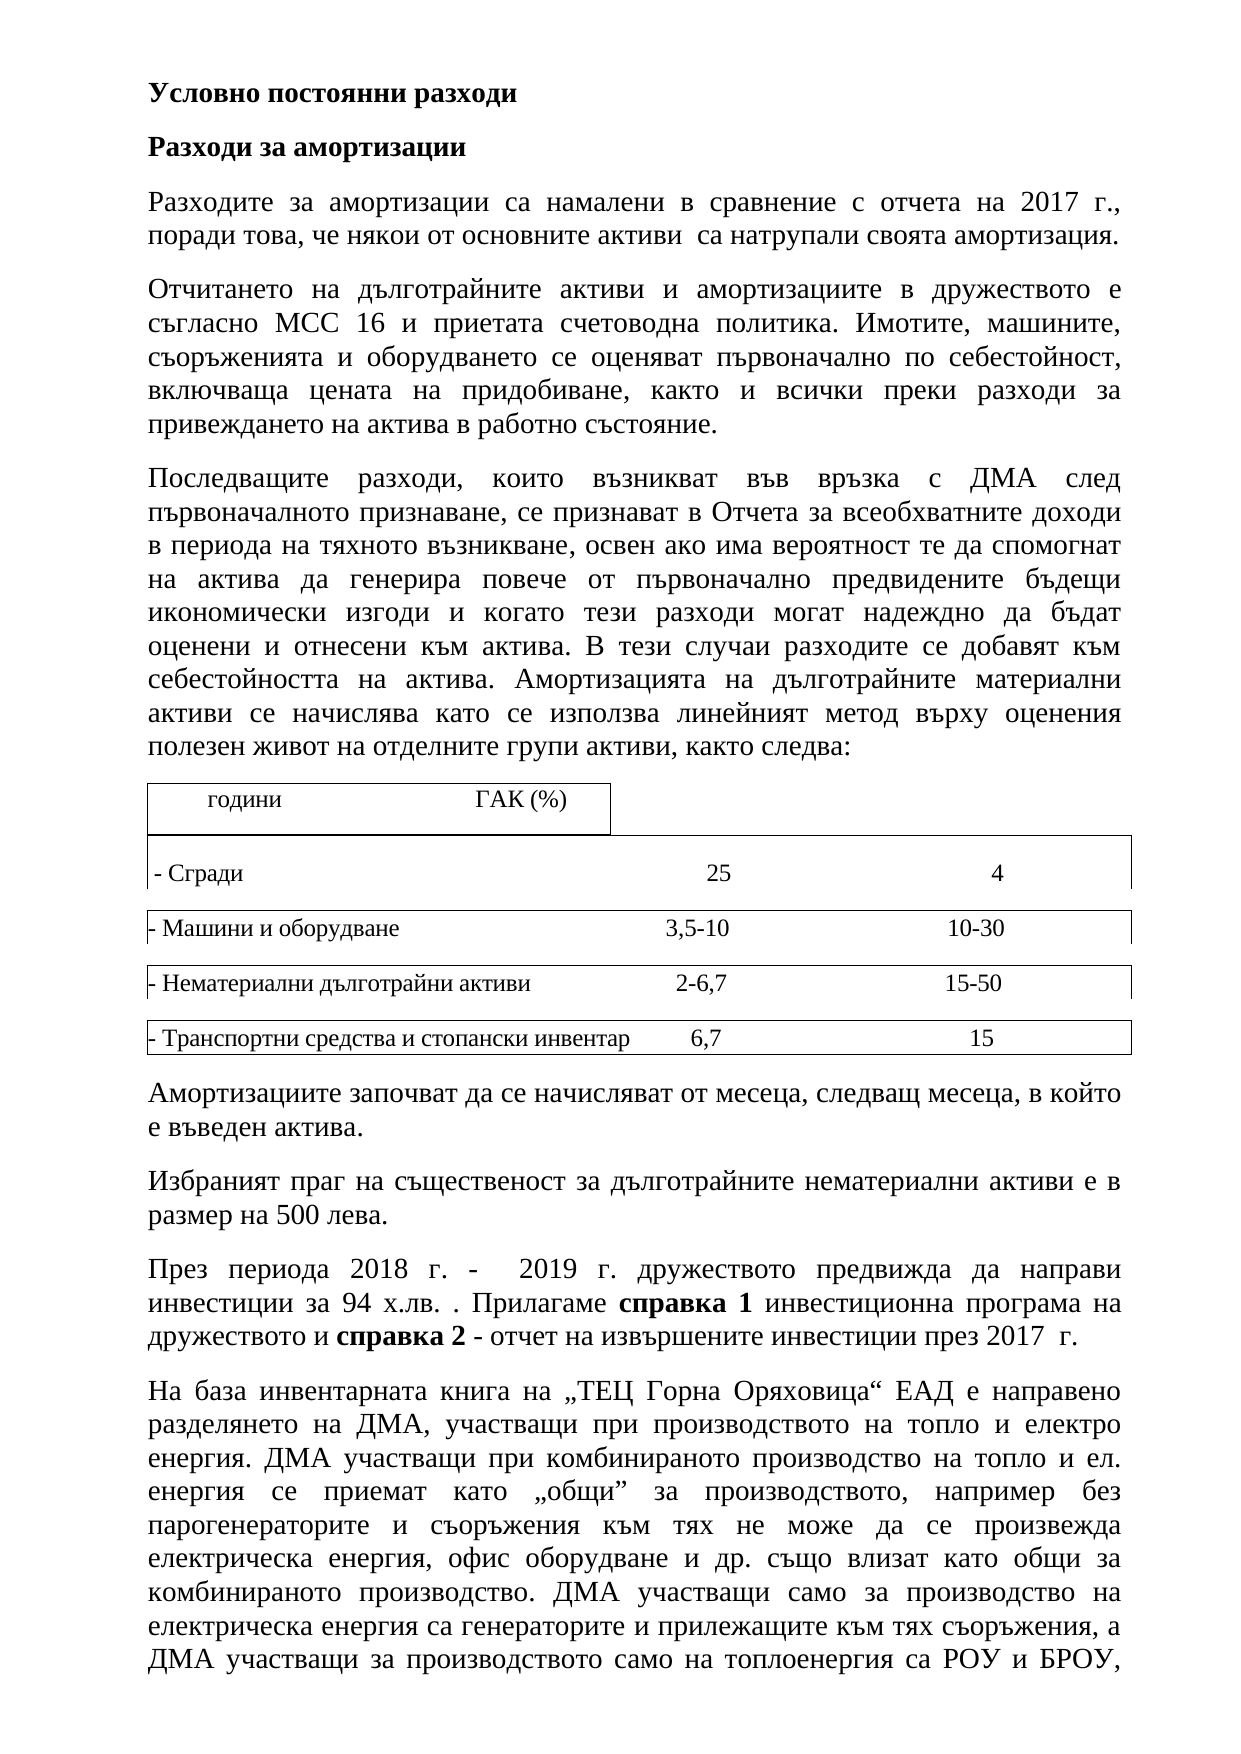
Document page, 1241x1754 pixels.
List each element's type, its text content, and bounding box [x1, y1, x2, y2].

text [148, 1373, 1122, 1675]
text През периода 2018 г. - 2019 г. дружеството предвижда да направи инвестиции за 94 х.лв. . Прилагаме справка 1 инвестиционна програма на дружеството и справка 2 - отчет на извършените инвестиции през 2017 г. [148, 1251, 1122, 1352]
text Условно постоянни разходи [148, 75, 1122, 108]
text Отчитането на дълготрайните активи и амортизациите в дружеството е съгласно МСС 16 и приетата счетоводна политика. Имотите, машините, съоръженията и оборудването се оценяват първоначално по себестойност, включваща цената на придобиване, както и всички преки разходи за привеждането на актива в работно състояние. [148, 272, 1122, 439]
text Последващите разходи, които възникват във връзка с ДМА след първоначалното признаване, се признават в Отчета за всеобхватните доходи в периода на тяхното възникване, освен ако има вероятност те да спомогнат на актива да генерира повече от първоначално предвидените бъдещи икономически изгоди и когато тези разходи могат надеждно да бъдат оценени и отнесени към актива. В тези случаи разходите се добавят към себестойността на актива. Амортизацията на дълготрайните материални активи се начислява като се използва линейният метод върху оценения полезен живот на отделните групи активи, както следва: [148, 460, 1122, 762]
text Избраният праг на същественост за дълготрайните нематериални активи е в размер на 500 лева. [148, 1163, 1122, 1231]
text - Транспортни средства и стопански инвентар 6,7 15 [148, 1021, 1131, 1054]
text Разходите за амортизации са намалени в сравнение с отчета на 2017 г., поради това, че някои от основните активи са натрупали своята амортизация. [148, 184, 1122, 251]
text Разходи за амортизации [148, 129, 1122, 163]
text Амортизациите започват да се начисляват от месеца, следващ месеца, в който е въведен актива. [148, 1076, 1122, 1143]
text - Нематериални дълготрайни активи 2-6,7 15-50 [148, 966, 1131, 999]
table_header години ГАК (%) [148, 784, 610, 833]
text - Машини и оборудване 3,5-10 10-30 [148, 911, 1131, 944]
text - Сгради 25 4 [148, 836, 1131, 889]
